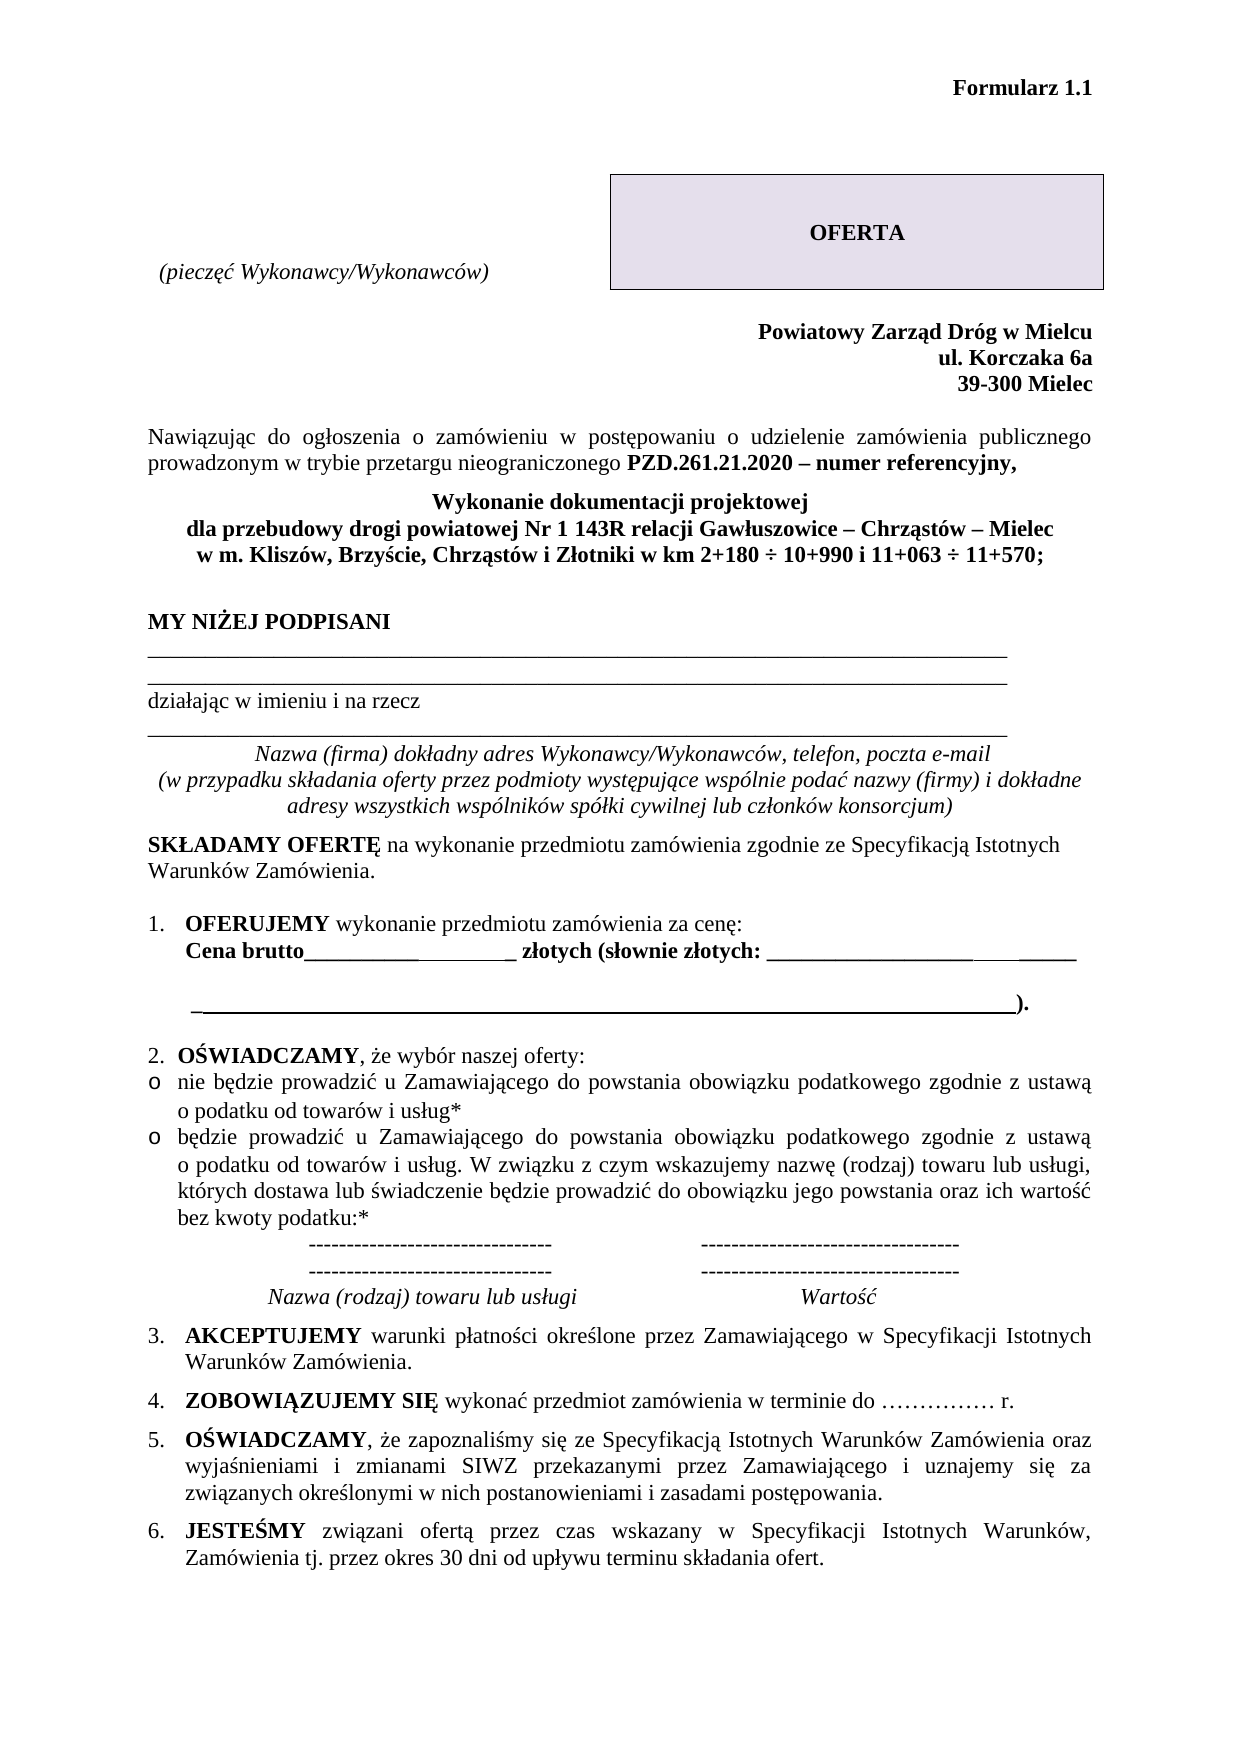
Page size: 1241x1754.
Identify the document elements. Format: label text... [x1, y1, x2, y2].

text ul. Korczaka 6a [148, 344, 1093, 370]
list JESTEŚMY związani ofertą przez czas wskazany w Specyfikacji Istotnych Warunków, Zamówienia tj. przez okres 30 dni od upływu terminu składania ofert. [148, 1517, 1093, 1570]
text _ ). [185, 989, 1093, 1016]
list OŚWIADCZAMY, że zapoznaliśmy się ze Specyfikacją Istotnych Warunków Zamówienia oraz wyjaśnieniami i zmianami SIWZ przekazanymi przez Zamawiającego i uznajemy się za związanych określonymi w nich postanowieniami i zasadami postępowania. [148, 1426, 1093, 1505]
text SKŁADAMY OFERTĘ na wykonanie przedmiotu zamówienia zgodnie ze Specyfikacją Istotnych Warunków Zamówienia. [148, 831, 1093, 884]
text ___________________________________________________________________________ [148, 634, 1093, 661]
text dla przebudowy drogi powiatowej Nr 1 143R relacji Gawłuszowice – Chrząstów – Mielec [148, 515, 1093, 541]
text 39-300 Mielec [148, 370, 1093, 397]
text działając w imieniu i na rzecz [148, 687, 1093, 713]
list OŚWIADCZAMY, że wybór naszej oferty: [148, 1042, 1093, 1068]
text ___________________________________________________________________________ [148, 713, 1093, 740]
text ___________________________________________________________________________ [148, 661, 1093, 687]
list nie będzie prowadzić u Zamawiającego do powstania obowiązku podatkowego zgodnie z ustawą o podatku od towarów i usług* [148, 1068, 1093, 1123]
list AKCEPTUJEMY warunki płatności określone przez Zamawiającego w Specyfikacji Istotnych Warunków Zamówienia. [148, 1322, 1093, 1374]
text MY NIŻEJ PODPISANI [148, 608, 1093, 634]
table_header (pieczęć Wykonawcy/Wykonawców) [148, 174, 610, 289]
text -------------------------------- ---------------------------------- [177, 1230, 1093, 1257]
text Wykonanie dokumentacji projektowej [148, 488, 1093, 515]
text Nawiązując do ogłoszenia o zamówieniu w postępowaniu o udzielenie zamówienia publicznego prowadzonym w trybie przetargu nieograniczonego PZD.261.21.2020 – numer referencyjny, [148, 423, 1093, 476]
list będzie prowadzić u Zamawiającego do powstania obowiązku podatkowego zgodnie z ustawą o podatku od towarów i usług. W związku z czym wskazujemy nazwę (rodzaj) towaru lub usługi, których dostawa lub świadczenie będzie prowadzić do obowiązku jego powstania oraz ich wartość bez kwoty podatku:* [148, 1123, 1093, 1230]
text Cena brutto__________ _ złotych (słownie złotych: __________________ _____ [185, 937, 1093, 963]
list OFERUJEMY wykonanie przedmiotu zamówienia za cenę: [148, 910, 1093, 937]
text (w przypadku składania oferty przez podmioty występujące wspólnie podać nazwy (firmy) i dokładne adresy wszystkich wspólników spółki cywilnej lub członków konsorcjum) [148, 766, 1093, 819]
text Nazwa (rodzaj) towaru lub usługi Wartość [148, 1283, 1093, 1309]
table_header OFERTA [611, 175, 1103, 289]
text Nazwa (firma) dokładny adres Wykonawcy/Wykonawców, telefon, poczta e-mail [148, 740, 1093, 766]
text Powiatowy Zarząd Dróg w Mielcu [148, 318, 1093, 344]
text -------------------------------- ---------------------------------- [177, 1257, 1093, 1283]
list ZOBOWIĄZUJEMY SIĘ wykonać przedmiot zamówienia w terminie do …………… r. [148, 1387, 1093, 1413]
text w m. Kliszów, Brzyście, Chrząstów i Złotniki w km 2+180 ÷ 10+990 i 11+063 ÷ 11+570; [148, 541, 1093, 567]
